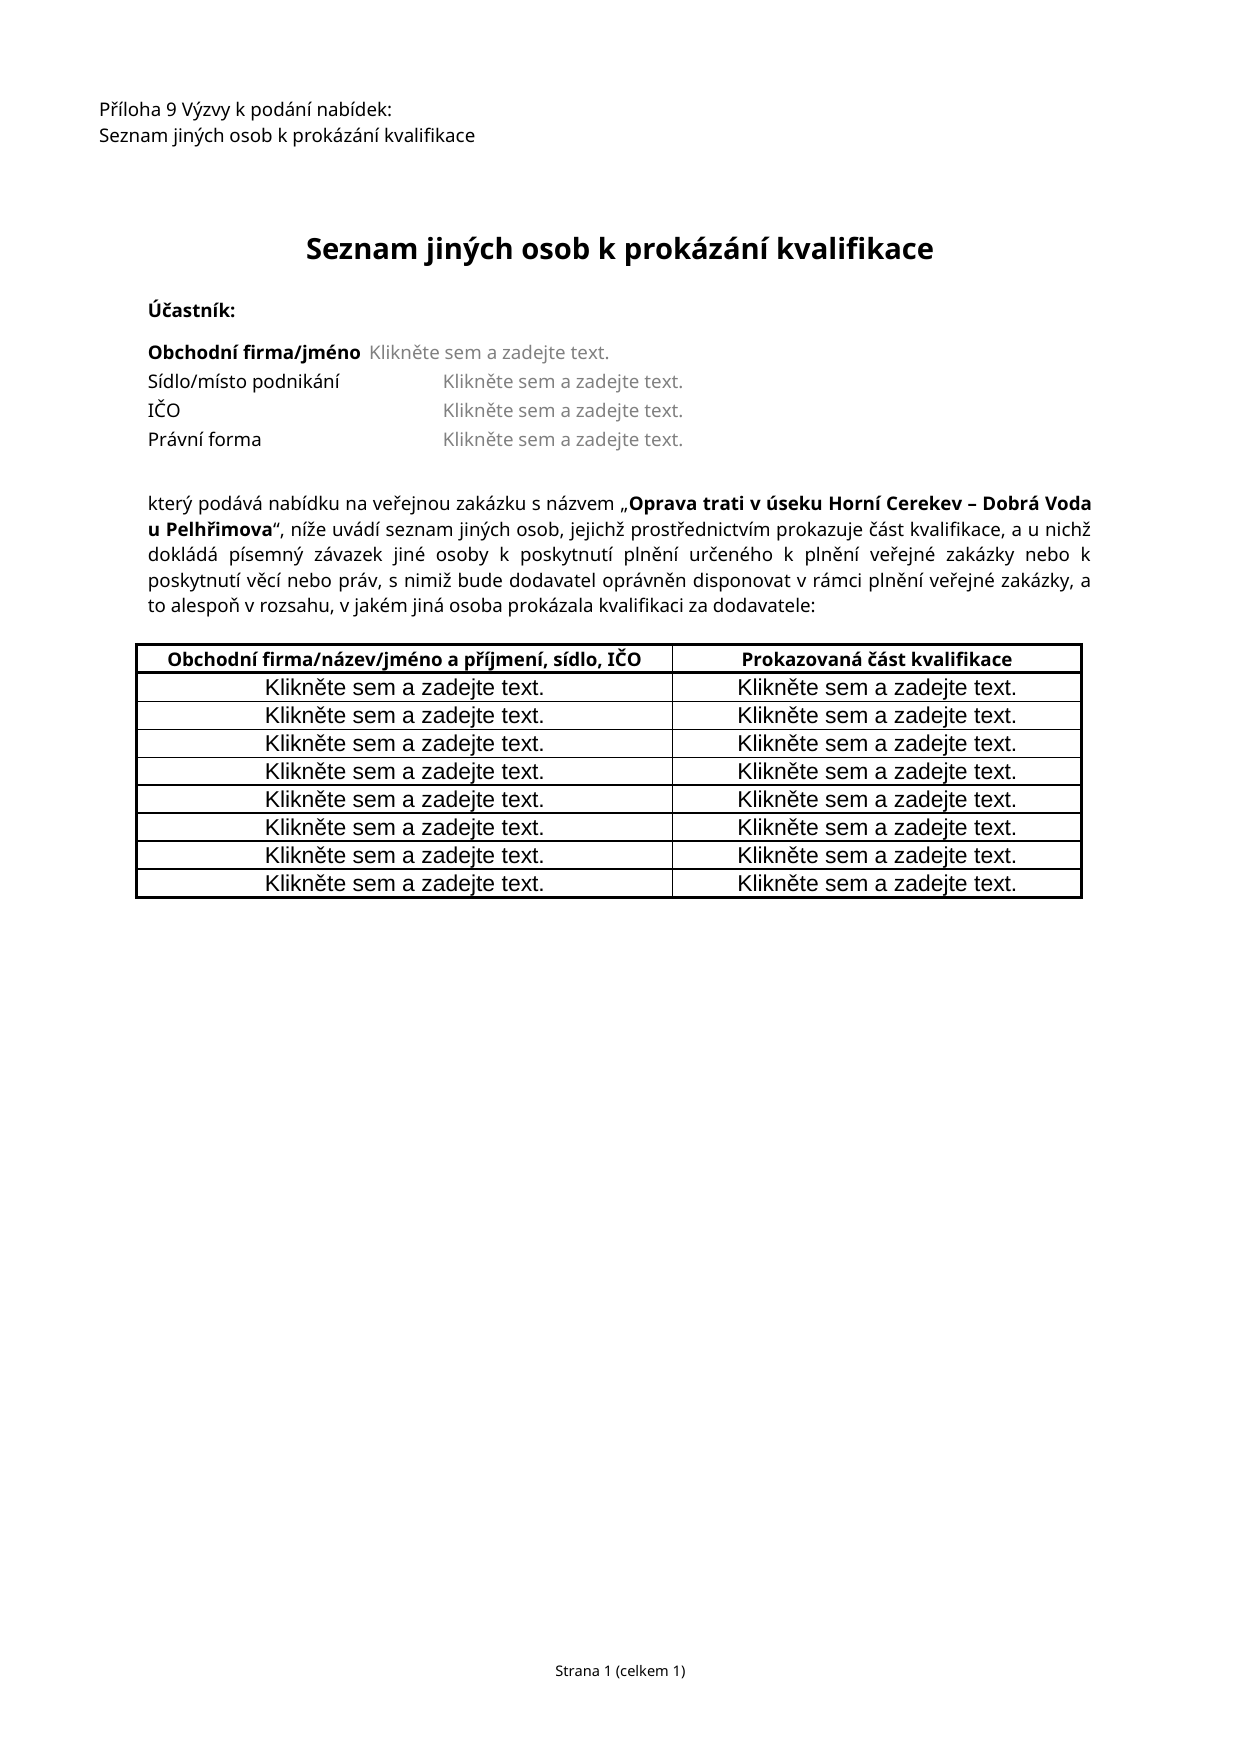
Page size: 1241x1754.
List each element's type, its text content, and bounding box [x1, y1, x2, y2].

text Sídlo/místo podnikání [148, 365, 1093, 394]
table_header Prokazovaná část kvalifikace [673, 646, 1080, 671]
text který podává nabídku na veřejnou zakázku s názvem „Oprava trati v úseku Horní Cerekev – Dobrá Voda u Pelhřimova“, níže uvádí seznam jiných osob, jejichž prostřednictvím prokazuje část kvalifikace, a u nichž dokládá písemný závazek jiné osoby k poskytnutí plnění určeného k plnění veřejné zakázky nebo k poskytnutí věcí nebo práv, s nimiž bude dodavatel oprávněn disponovat v rámci plnění veřejné zakázky, a to alespoň v rozsahu, v jakém jiná osoba prokázala kvalifikaci za dodavatele: [148, 490, 1093, 618]
text Právní forma [148, 423, 1093, 452]
text Obchodní firma/jméno [148, 336, 1093, 365]
title Seznam jiných osob k prokázání kvalifikace [148, 228, 1093, 268]
text Účastník: [148, 293, 1093, 324]
table_header Obchodní firma/název/jméno a příjmení, sídlo, IČO [138, 646, 672, 671]
text IČO [148, 394, 1093, 423]
